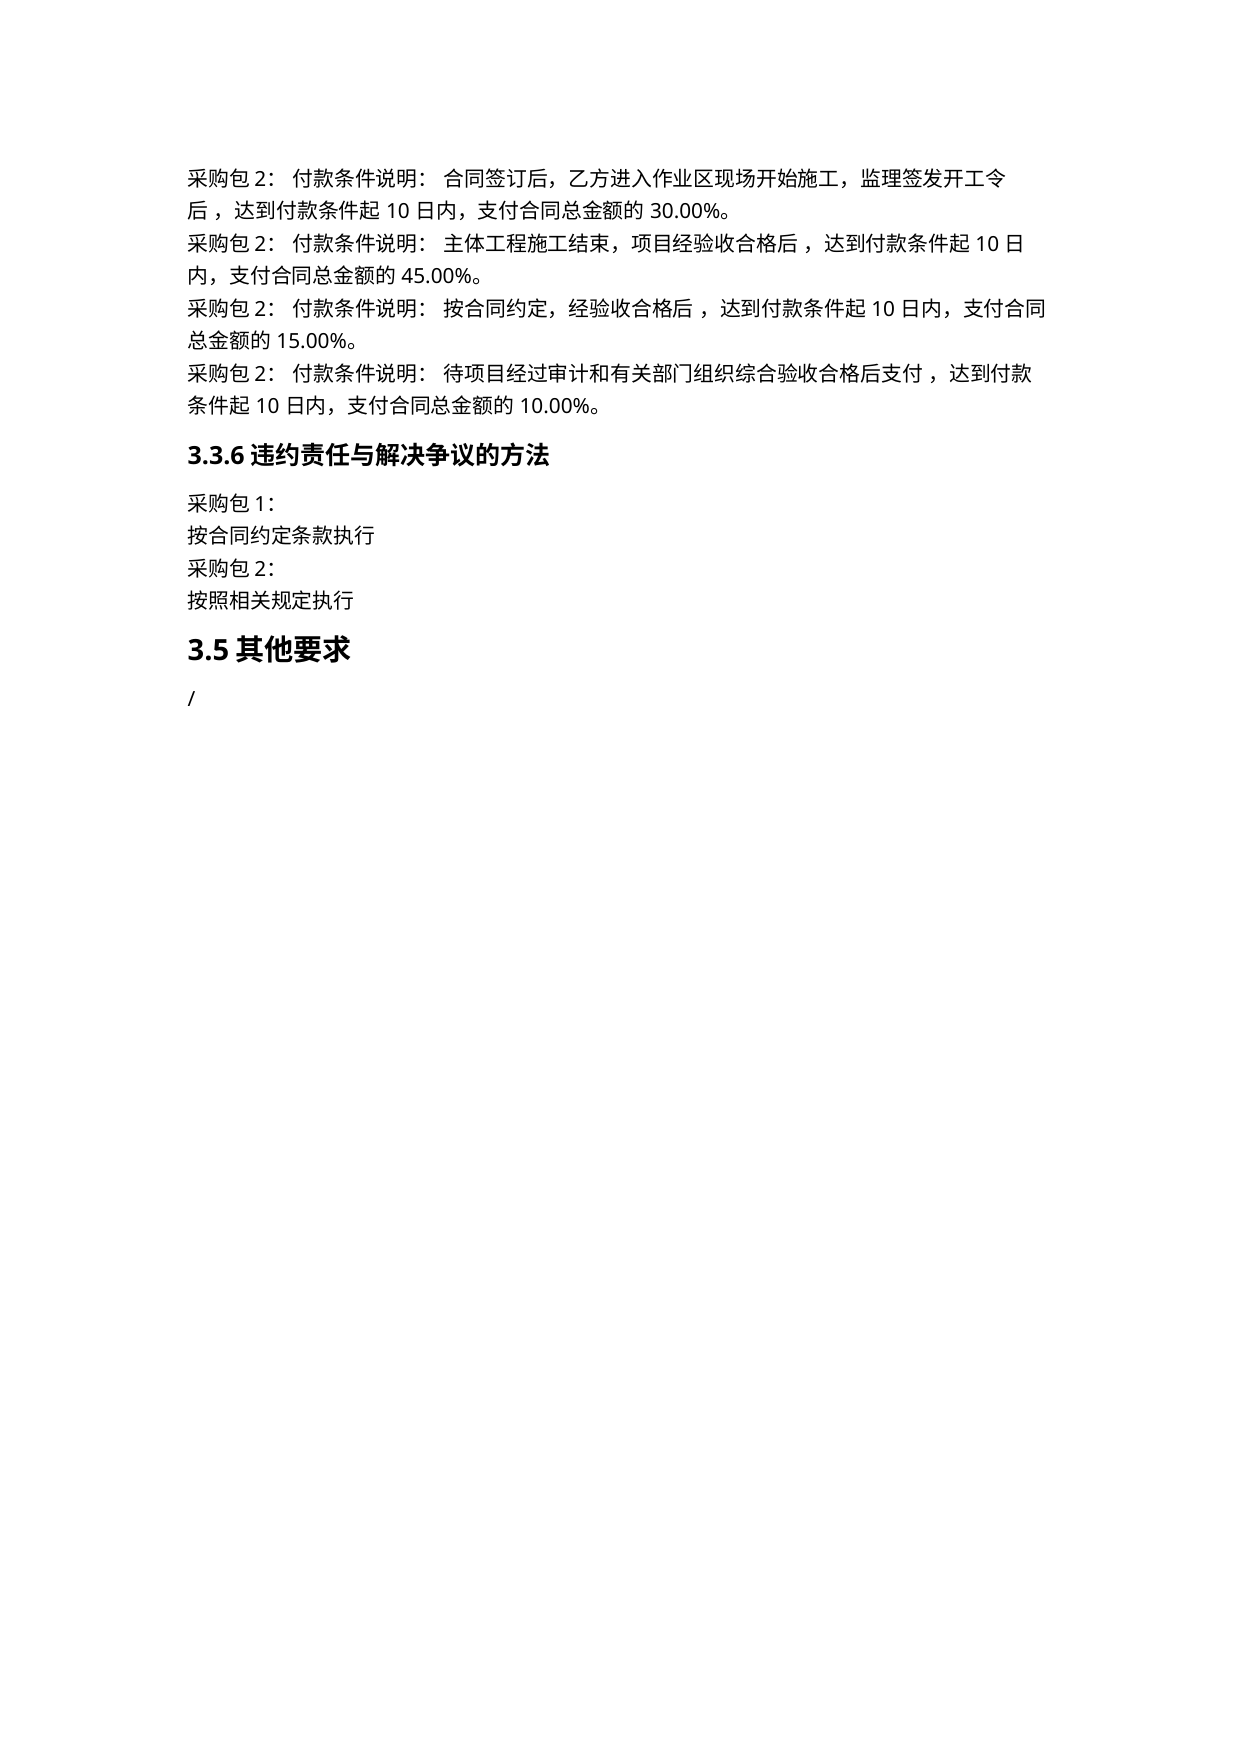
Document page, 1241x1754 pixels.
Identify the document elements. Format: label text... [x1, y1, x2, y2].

text 按照相关规定执行 [187, 584, 1053, 617]
text 采购包2： 付款条件说明： 按合同约定，经验收合格后 ，达到付款条件起 10 日内，支付合同总金额的 15.00%。 [187, 292, 1053, 357]
text 采购包1： [187, 487, 1053, 519]
text 采购包2： 付款条件说明： 主体工程施工结束，项目经验收合格后 ，达到付款条件起 10 日内，支付合同总金额的 45.00%。 [187, 227, 1053, 292]
text 3.3.6违约责任与解决争议的方法 [187, 422, 1053, 487]
text 采购包2： 付款条件说明： 待项目经过审计和有关部门组织综合验收合格后支付 ，达到付款条件起 10 日内，支付合同总金额的 10.00%。 [187, 357, 1053, 422]
text 3.5其他要求 [187, 617, 1053, 682]
text 按合同约定条款执行 [187, 519, 1053, 552]
text 采购包2： [187, 552, 1053, 584]
text 采购包2： 付款条件说明： 合同签订后，乙方进入作业区现场开始施工，监理签发开工令后 ，达到付款条件起 10 日内，支付合同总金额的 30.00%。 [187, 162, 1053, 227]
text / [187, 682, 1053, 714]
